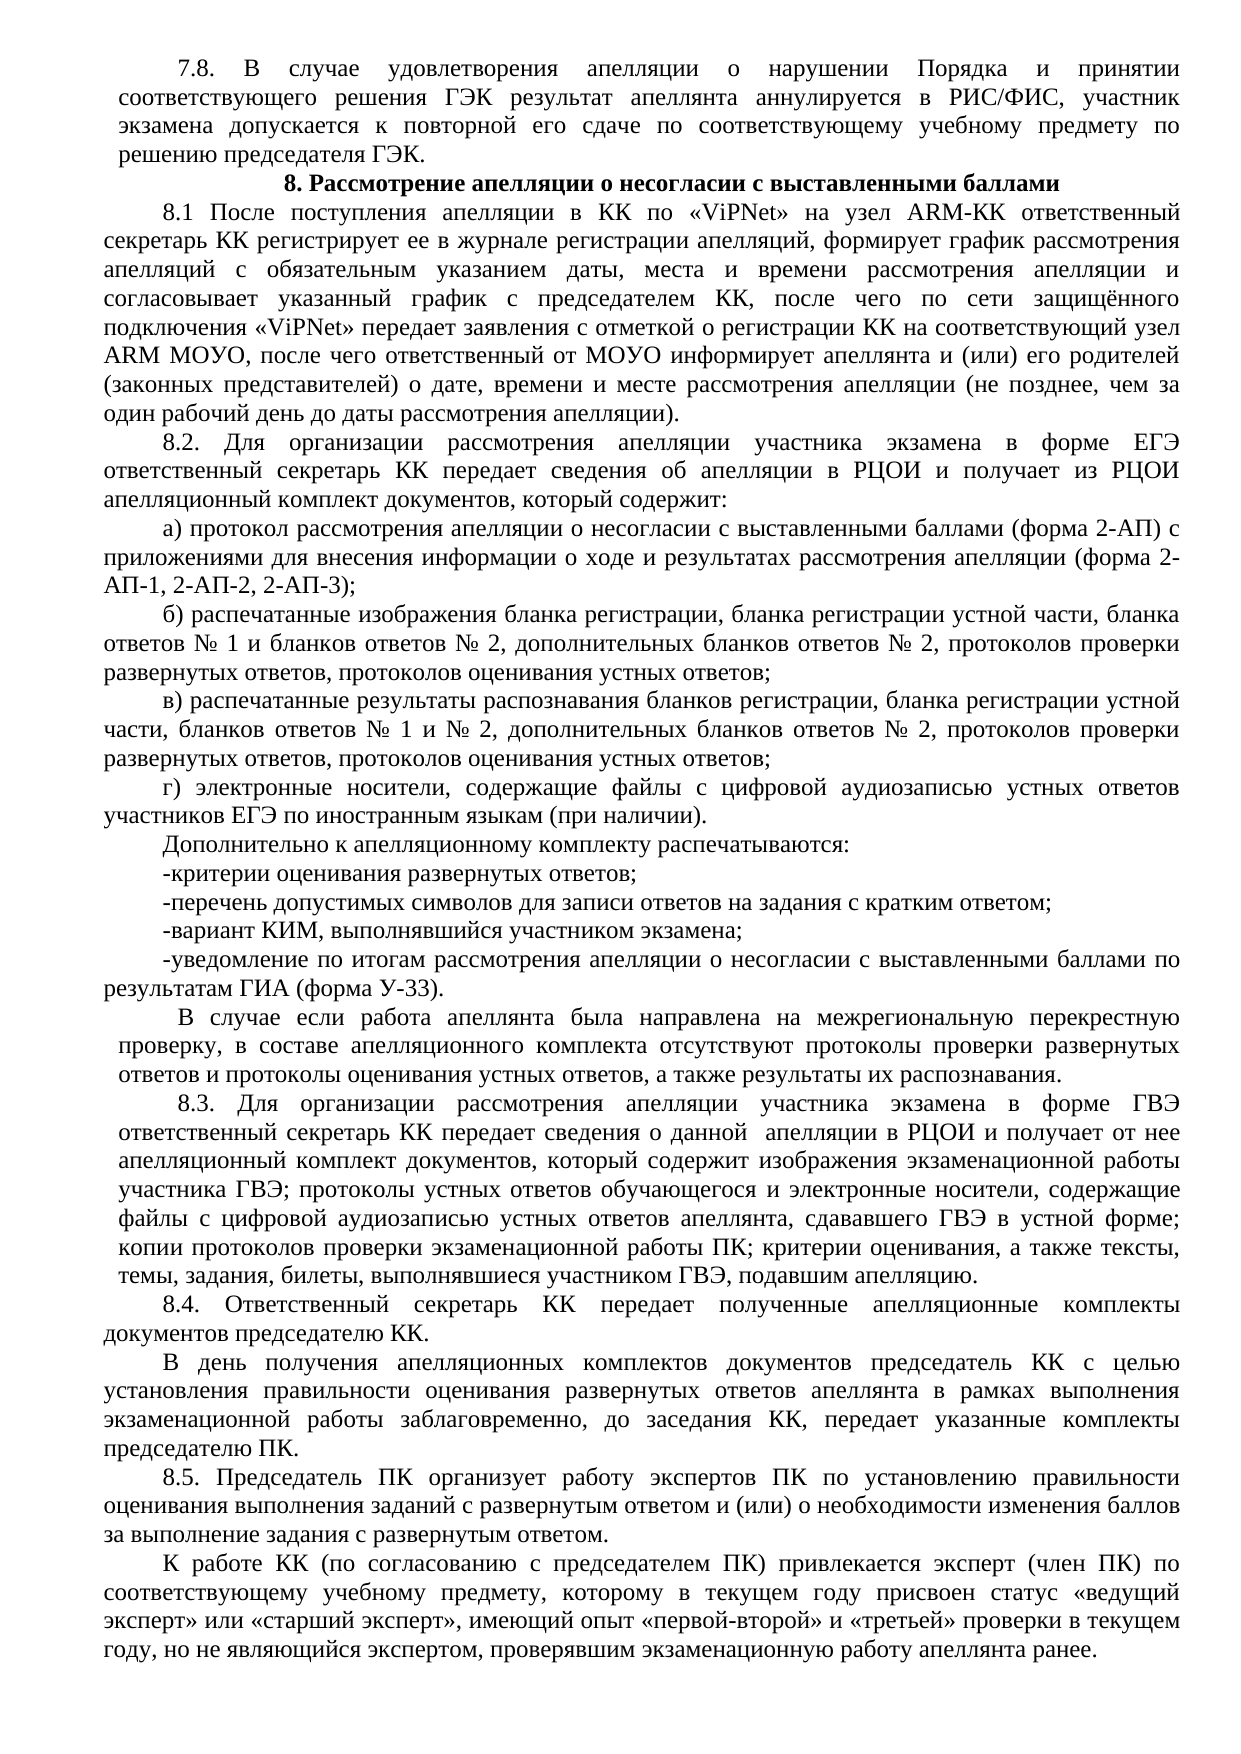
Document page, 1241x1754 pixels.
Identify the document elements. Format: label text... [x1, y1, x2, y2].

list 8.4. Ответственный секретарь КК передает полученные апелляционные комплекты документов председателю КК. [103, 1289, 1181, 1347]
text -уведомление по итогам рассмотрения апелляции о несогласии с выставленными баллами по результатам ГИА (форма У-33). [103, 944, 1181, 1002]
text а) протокол рассмотрения апелляции о несогласии с выставленными баллами (форма 2-АП) с приложениями для внесения информации о ходе и результатах рассмотрения апелляции (форма 2-АП-1, 2-АП-2, 2-АП-3); [103, 513, 1181, 599]
list К работе КК (по согласованию с председателем ПК) привлекается эксперт (член ПК) по соответствующему учебному предмету, которому в текущем году присвоен статус «ведущий эксперт» или «старший эксперт», имеющий опыт «первой-второй» и «третьей» проверки в текущем году, но не являющийся экспертом, проверявшим экзаменационную работу апеллянта ранее. [103, 1548, 1181, 1663]
list 8.5. Председатель ПК организует работу экспертов ПК по установлению правильности оценивания выполнения заданий с развернутым ответом и (или) о необходимости изменения баллов за выполнение задания с развернутым ответом. [103, 1462, 1181, 1548]
text -перечень допустимых символов для записи ответов на задания с кратким ответом; [103, 887, 1181, 916]
text -вариант КИМ, выполнявшийся участником экзамена; [103, 916, 1181, 944]
list В день получения апелляционных комплектов документов председатель КК с целью установления правильности оценивания развернутых ответов апеллянта в рамках выполнения экзаменационной работы заблаговременно, до заседания КК, передает указанные комплекты председателю ПК. [103, 1347, 1181, 1462]
text г) электронные носители, содержащие файлы с цифровой аудиозаписью устных ответов участников ЕГЭ по иностранным языкам (при наличии). [103, 772, 1181, 829]
text -критерии оценивания развернутых ответов; [103, 858, 1181, 887]
list 8.2. Для организации рассмотрения апелляции участника экзамена в форме ЕГЭ ответственный секретарь КК передает сведения об апелляции в РЦОИ и получает из РЦОИ апелляционный комплект документов, который содержит: [103, 427, 1181, 513]
list 8.3. Для организации рассмотрения апелляции участника экзамена в форме ГВЭ ответственный секретарь КК передает сведения о данной апелляции в РЦОИ и получает от нее апелляционный комплект документов, который содержит изображения экзаменационной работы участника ГВЭ; протоколы устных ответов обучающегося и электронные носители, содержащие файлы с цифровой аудиозаписью устных ответов апеллянта, сдававшего ГВЭ в устной форме; копии протоколов проверки экзаменационной работы ПК; критерии оценивания, а также тексты, темы, задания, билеты, выполнявшиеся участником ГВЭ, подавшим апелляцию. [118, 1088, 1181, 1289]
list 8.1 После поступления апелляции в КК по «ViPNet» на узел ARM-КК ответственный секретарь КК регистрирует ее в журнале регистрации апелляций, формирует график рассмотрения апелляций с обязательным указанием даты, места и времени рассмотрения апелляции и согласовывает указанный график с председателем КК, после чего по сети защищённого подключения «ViPNet» передает заявления с отметкой о регистрации КК на соответствующий узел ARM МОУО, после чего ответственный от МОУО информирует апеллянта и (или) его родителей (законных представителей) о дате, времени и месте рассмотрения апелляции (не позднее, чем за один рабочий день до даты рассмотрения апелляции). [103, 197, 1181, 427]
list 8. Рассмотрение апелляции о несогласии с выставленными баллами [103, 168, 1181, 197]
text б) распечатанные изображения бланка регистрации, бланка регистрации устной части, бланка ответов № 1 и бланков ответов № 2, дополнительных бланков ответов № 2, протоколов проверки развернутых ответов, протоколов оценивания устных ответов; [103, 599, 1181, 686]
text В случае если работа апеллянта была направлена на межрегиональную перекрестную проверку, в составе апелляционного комплекта отсутствуют протоколы проверки развернутых ответов и протоколы оценивания устных ответов, а также результаты их распознавания. [118, 1002, 1181, 1088]
text 7.8. В случае удовлетворения апелляции о нарушении Порядка и принятии соответствующего решения ГЭК результат апеллянта аннулируется в РИС/ФИС, участник экзамена допускается к повторной его сдаче по соответствующему учебному предмету по решению председателя ГЭК. [118, 53, 1181, 168]
text в) распечатанные результаты распознавания бланков регистрации, бланка регистрации устной части, бланков ответов № 1 и № 2, дополнительных бланков ответов № 2, протоколов проверки развернутых ответов, протоколов оценивания устных ответов; [103, 686, 1181, 772]
text Дополнительно к апелляционному комплекту распечатываются: [103, 829, 1181, 858]
